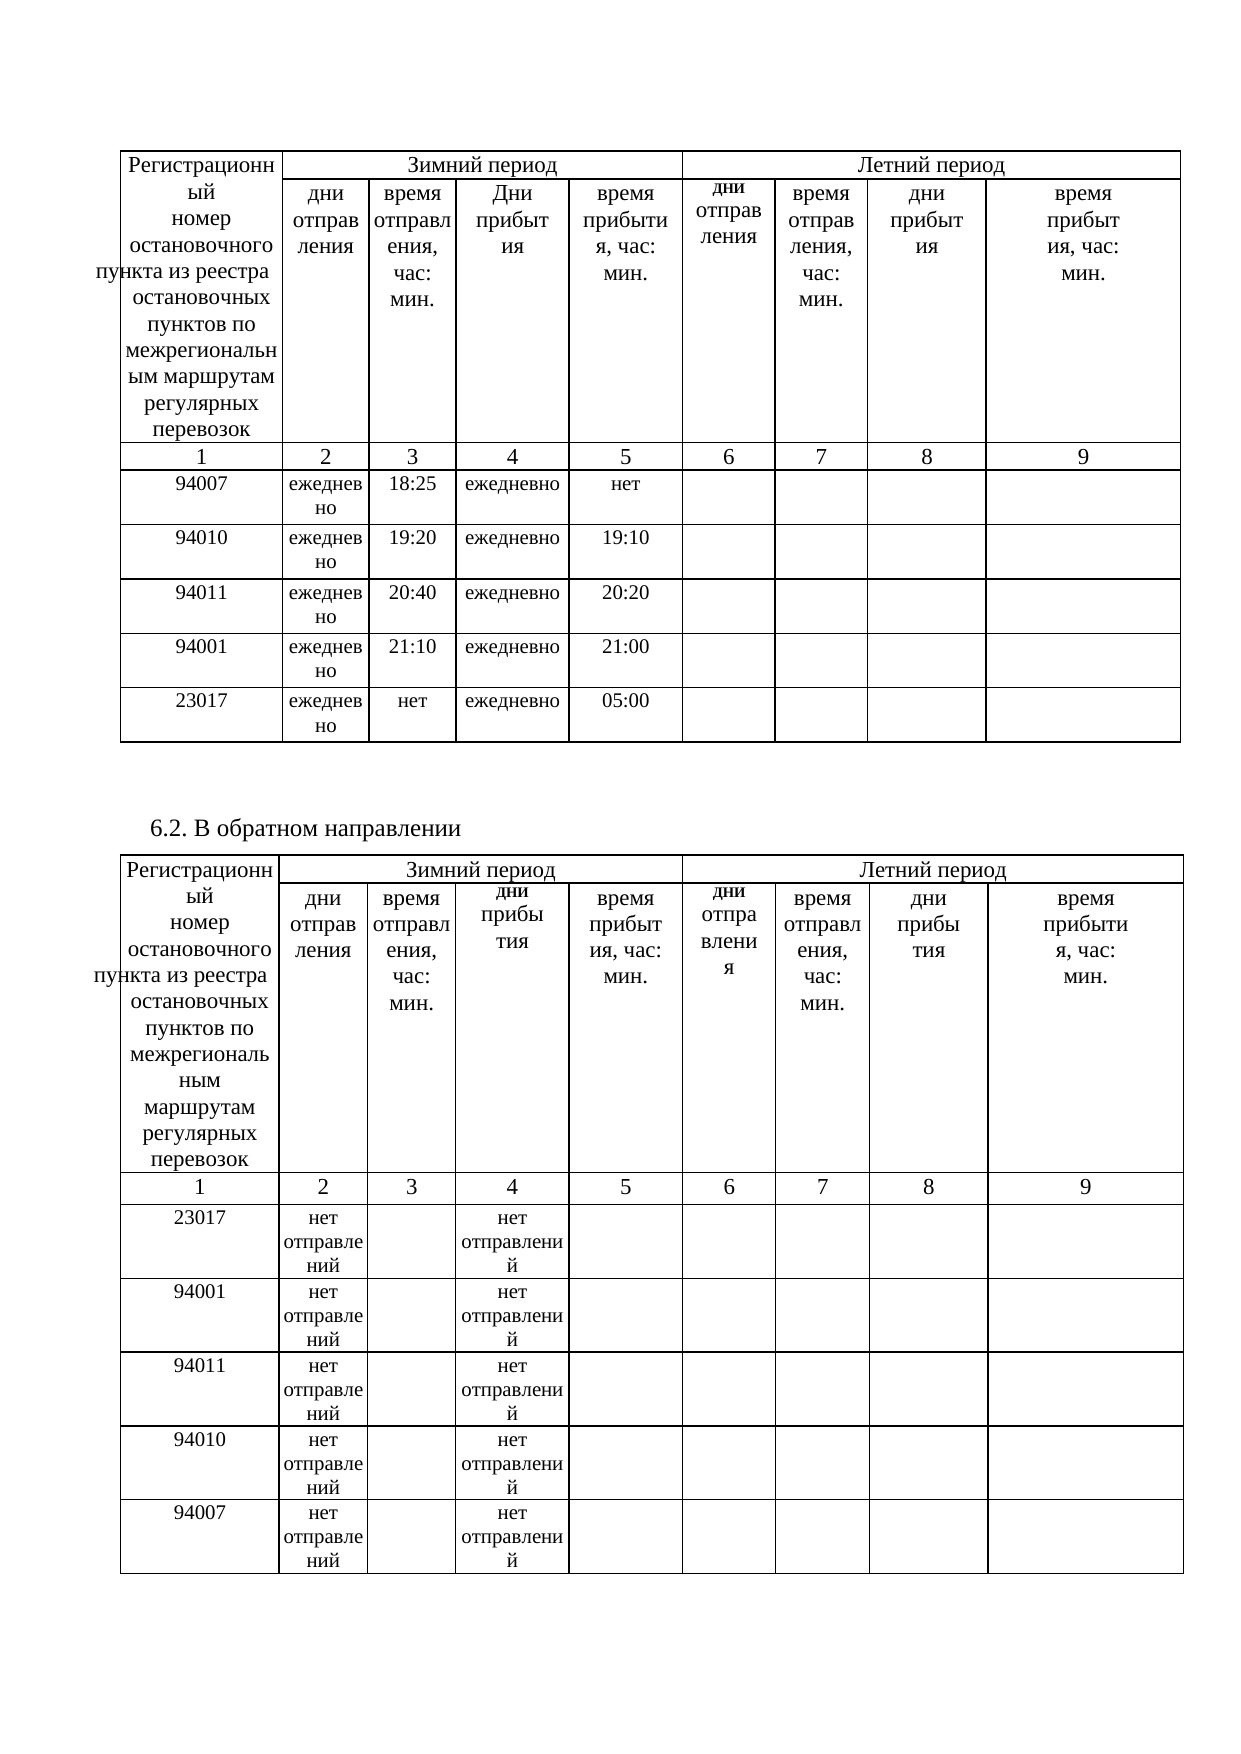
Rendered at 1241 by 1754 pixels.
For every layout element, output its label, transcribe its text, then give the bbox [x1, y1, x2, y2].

table_cell ежедневно [457, 688, 568, 741]
table_cell [368, 1279, 455, 1351]
table_cell ДНИ прибы тия [456, 884, 568, 1172]
table_cell [683, 1353, 775, 1425]
table_cell нет отправлений [456, 1427, 568, 1499]
table_cell [368, 1353, 455, 1425]
table_cell [368, 1427, 455, 1499]
table_cell 18:25 [370, 471, 455, 524]
table_cell [570, 1427, 682, 1499]
table_header Регистрационный номер остановочного пункта из реестра остановочных пунктов по межрегиональным маршрутам регулярных перевозок [121, 856, 278, 1172]
table_cell [776, 1205, 869, 1277]
table_cell [570, 1353, 682, 1425]
table_cell ежедневно [283, 525, 368, 578]
table_cell время прибыти я, час: мин. [570, 180, 682, 441]
table_cell ежедневно [283, 634, 368, 687]
table_cell ежедневно [283, 580, 368, 632]
table_cell ежедневно [457, 525, 568, 578]
table_cell 2 [283, 443, 368, 469]
table_cell ежедневно [457, 471, 568, 524]
table_cell [683, 1427, 775, 1499]
table_cell Дни прибыт ия [457, 180, 568, 441]
table_cell 19:20 [370, 525, 455, 578]
table_cell 1 [121, 443, 282, 469]
table_cell 4 [457, 443, 568, 469]
table_cell [776, 1427, 869, 1499]
table_header Летний период [683, 856, 1183, 882]
table_cell время отправл ения, час: мин. [776, 884, 869, 1172]
table_cell 94001 [121, 1279, 278, 1351]
table_cell ежедневно [457, 580, 568, 632]
table_cell 94010 [121, 525, 282, 578]
table_cell 19:10 [570, 525, 682, 578]
table_cell [868, 688, 985, 741]
table_cell 94011 [121, 580, 282, 632]
table_cell нет отправлений [456, 1500, 568, 1572]
table_cell время отправл ения, час: мин. [370, 180, 455, 441]
table_cell [989, 1353, 1183, 1425]
table_cell время прибыти я, час: мин. [989, 884, 1183, 1172]
table_cell 21:10 [370, 634, 455, 687]
table_cell [776, 580, 867, 632]
table_cell [870, 1427, 987, 1499]
table_cell [683, 1500, 775, 1572]
table_cell 7 [776, 443, 867, 469]
table_cell [368, 1205, 455, 1277]
table_cell [570, 1279, 682, 1351]
table_cell [987, 471, 1180, 524]
table_cell время отправл ения, час: мин. [368, 884, 455, 1172]
table_cell нет отправлений [280, 1205, 367, 1277]
table_cell [868, 525, 985, 578]
text 6.2. В обратном направлении [150, 813, 1090, 842]
table_cell 8 [870, 1173, 987, 1204]
table_cell нет отправлений [280, 1279, 367, 1351]
table_cell 9 [987, 443, 1180, 469]
table_cell [987, 634, 1180, 687]
table_cell [989, 1427, 1183, 1499]
table_cell [987, 580, 1180, 632]
table_cell 5 [570, 443, 682, 469]
table_cell ежедневно [283, 471, 368, 524]
table_cell [870, 1205, 987, 1277]
table_cell ежедневно [283, 688, 368, 741]
table_cell нет отправлений [456, 1205, 568, 1277]
table_cell [776, 1500, 869, 1572]
table_header Регистрационный номер остановочного пункта из реестра остановочных пунктов по межрегиональным маршрутам регулярных перевозок [121, 152, 282, 441]
table_cell 94007 [121, 1500, 278, 1572]
table_header Летний период [683, 152, 1180, 178]
table_cell время прибыт ия, час: мин. [570, 884, 682, 1172]
table_cell [776, 1279, 869, 1351]
table_cell 94007 [121, 471, 282, 524]
table_cell [776, 471, 867, 524]
table_cell [368, 1500, 455, 1572]
table_cell [683, 688, 774, 741]
table_cell ежедневно [457, 634, 568, 687]
table_cell нет [570, 471, 682, 524]
table_cell нет отправлений [456, 1279, 568, 1351]
table_cell [683, 1279, 775, 1351]
table_cell нет отправлений [280, 1500, 367, 1572]
table_cell время отправ ления, час: мин. [776, 180, 867, 441]
table_cell дни отправ ления [280, 884, 367, 1172]
table_cell 23017 [121, 688, 282, 741]
table_cell 4 [456, 1173, 568, 1204]
table_cell [776, 1353, 869, 1425]
table_cell 94011 [121, 1353, 278, 1425]
table_cell нет отправлений [280, 1353, 367, 1425]
table_cell дни прибыт ия [868, 180, 985, 441]
table_cell [868, 580, 985, 632]
table_cell [989, 1500, 1183, 1572]
table_cell 1 [121, 1173, 278, 1204]
table_cell 21:00 [570, 634, 682, 687]
table_cell 20:20 [570, 580, 682, 632]
table_cell нет [370, 688, 455, 741]
table_cell 6 [683, 1173, 775, 1204]
table_cell [776, 634, 867, 687]
table_cell [683, 580, 774, 632]
table_cell [989, 1205, 1183, 1277]
table_cell [570, 1205, 682, 1277]
table_cell [683, 525, 774, 578]
table_cell [570, 1500, 682, 1572]
table_cell дни прибы тия [870, 884, 987, 1172]
table_cell ДНИ отпра влени я [683, 884, 775, 1172]
table_cell 05:00 [570, 688, 682, 741]
table_cell 5 [570, 1173, 682, 1204]
table_cell [683, 634, 774, 687]
table_cell 94001 [121, 634, 282, 687]
table_cell [870, 1353, 987, 1425]
table_cell 6 [683, 443, 774, 469]
table_cell дни отправ ления [283, 180, 368, 441]
table_cell 20:40 [370, 580, 455, 632]
table_cell [987, 525, 1180, 578]
table_cell ДНИ отправ ления [683, 180, 774, 441]
table_cell 94010 [121, 1427, 278, 1499]
table_cell 3 [368, 1173, 455, 1204]
table_cell [989, 1279, 1183, 1351]
table_cell [683, 471, 774, 524]
table_cell [868, 471, 985, 524]
table_cell [776, 688, 867, 741]
table_cell 8 [868, 443, 985, 469]
table_cell 9 [989, 1173, 1183, 1204]
table_cell 23017 [121, 1205, 278, 1277]
table_cell нет отправлений [280, 1427, 367, 1499]
table_header Зимний период [280, 856, 682, 882]
table_cell нет отправлений [456, 1353, 568, 1425]
table_cell [987, 688, 1180, 741]
table_cell время прибыт ия, час: мин. [987, 180, 1180, 441]
table_cell 7 [776, 1173, 869, 1204]
table_cell 3 [370, 443, 455, 469]
table_cell [683, 1205, 775, 1277]
table_cell 2 [280, 1173, 367, 1204]
table_cell [868, 634, 985, 687]
table_cell [870, 1500, 987, 1572]
table_header Зимний период [283, 152, 682, 178]
table_cell [776, 525, 867, 578]
table_cell [870, 1279, 987, 1351]
